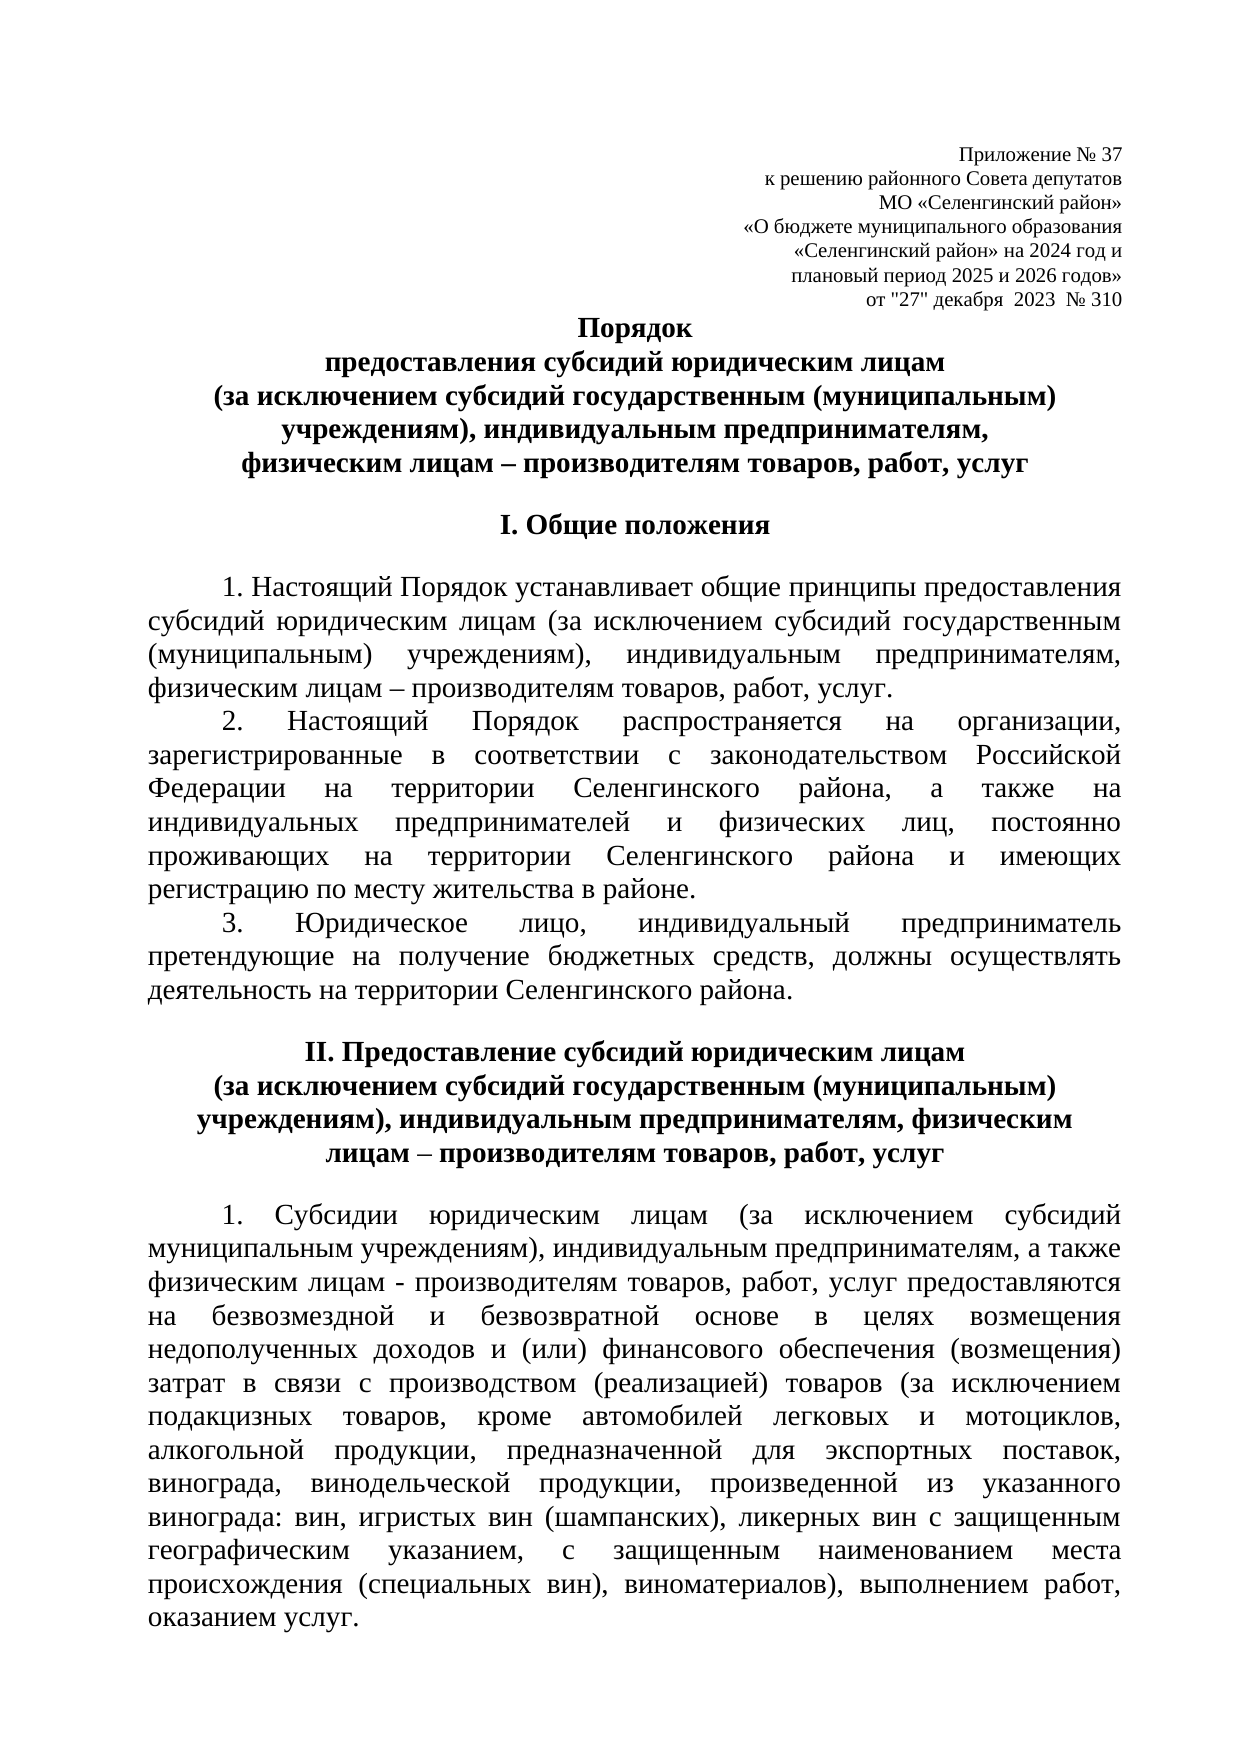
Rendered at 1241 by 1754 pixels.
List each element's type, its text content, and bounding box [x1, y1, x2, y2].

text 3. Юридическое лицо, индивидуальный предприниматель претендующие на получение бюджетных средств, должны осуществлять деятельность на территории Селенгинского района. [148, 905, 1122, 1005]
text учреждениям), индивидуальным предпринимателям, [148, 411, 1122, 445]
text «Селенгинский район» на 2024 год и [148, 238, 1122, 262]
text Порядок предоставления субсидий юридическим лицам [148, 311, 1122, 378]
text «О бюджете муниципального образования [148, 214, 1122, 238]
text 1. Настоящий Порядок устанавливает общие принципы предоставления субсидий юридическим лицам (за исключением субсидий государственным (муниципальным) учреждениям), индивидуальным предпринимателям, физическим лицам – производителям товаров, работ, услуг. [148, 569, 1122, 703]
text I. Общие положения [148, 507, 1122, 541]
text физическим лицам – производителям товаров, работ, услуг [148, 445, 1122, 478]
text 2. Настоящий Порядок распространяется на организации, зарегистрированные в соответствии с законодательством Российской Федерации на территории Селенгинского района, а также на индивидуальных предпринимателей и физических лиц, постоянно проживающих на территории Селенгинского района и имеющих регистрацию по месту жительства в районе. [148, 703, 1122, 905]
text от "27" декабря 2023 № 310 [148, 287, 1122, 311]
subtitle к решению районного Совета депутатов [154, 166, 1122, 190]
text плановый период 2025 и 2026 годов» [148, 262, 1122, 287]
text учреждениям), индивидуальным предпринимателям, физическим [148, 1101, 1122, 1135]
text II. Предоставление субсидий юридическим лицам [148, 1034, 1122, 1068]
subtitle Приложение № 37 [154, 142, 1122, 166]
text (за исключением субсидий государственным (муниципальным) [148, 1068, 1122, 1101]
text 1. Субсидии юридическим лицам (за исключением субсидий муниципальным учреждениям), индивидуальным предпринимателям, а также физическим лицам - производителям товаров, работ, услуг предоставляются на безвозмездной и безвозвратной основе в целях возмещения недополученных доходов и (или) финансового обеспечения (возмещения) затрат в связи с производством (реализацией) товаров (за исключением подакцизных товаров, кроме автомобилей легковых и мотоциклов, алкогольной продукции, предназначенной для экспортных поставок, винограда, винодельческой продукции, произведенной из указанного винограда: вин, игристых вин (шампанских), ликерных вин с защищенным географическим указанием, с защищенным наименованием места происхождения (специальных вин), виноматериалов), выполнением работ, оказанием услуг. [148, 1197, 1122, 1633]
text МО «Селенгинский район» [148, 190, 1122, 214]
text (за исключением субсидий государственным (муниципальным) [148, 378, 1122, 411]
text лицам – производителям товаров, работ, услуг [148, 1135, 1122, 1168]
